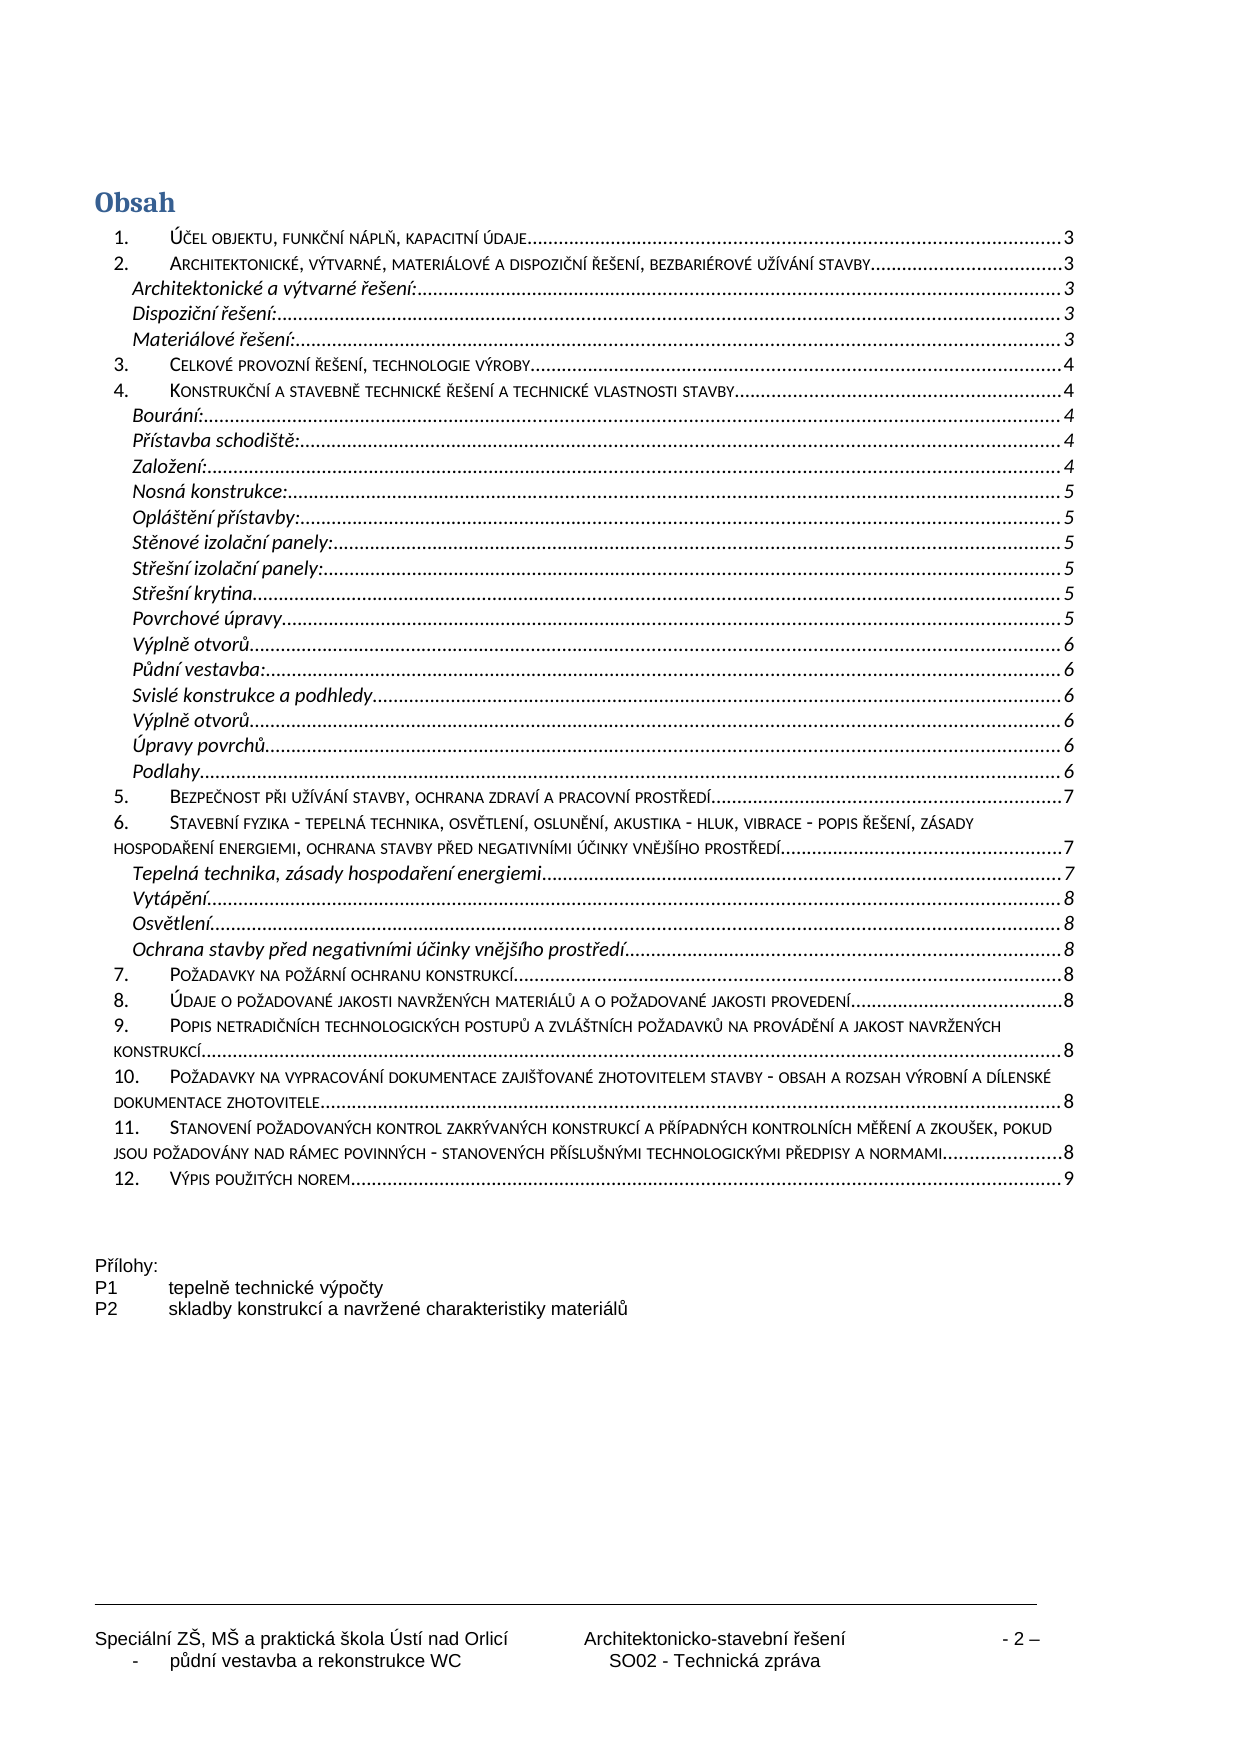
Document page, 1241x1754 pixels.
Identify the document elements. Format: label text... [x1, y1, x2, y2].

text Přílohy: [94, 1255, 1075, 1276]
text P2 skladby konstrukcí a navržené charakteristiky materiálů [94, 1298, 1075, 1319]
text P1 tepelně technické výpočty [94, 1276, 1075, 1298]
